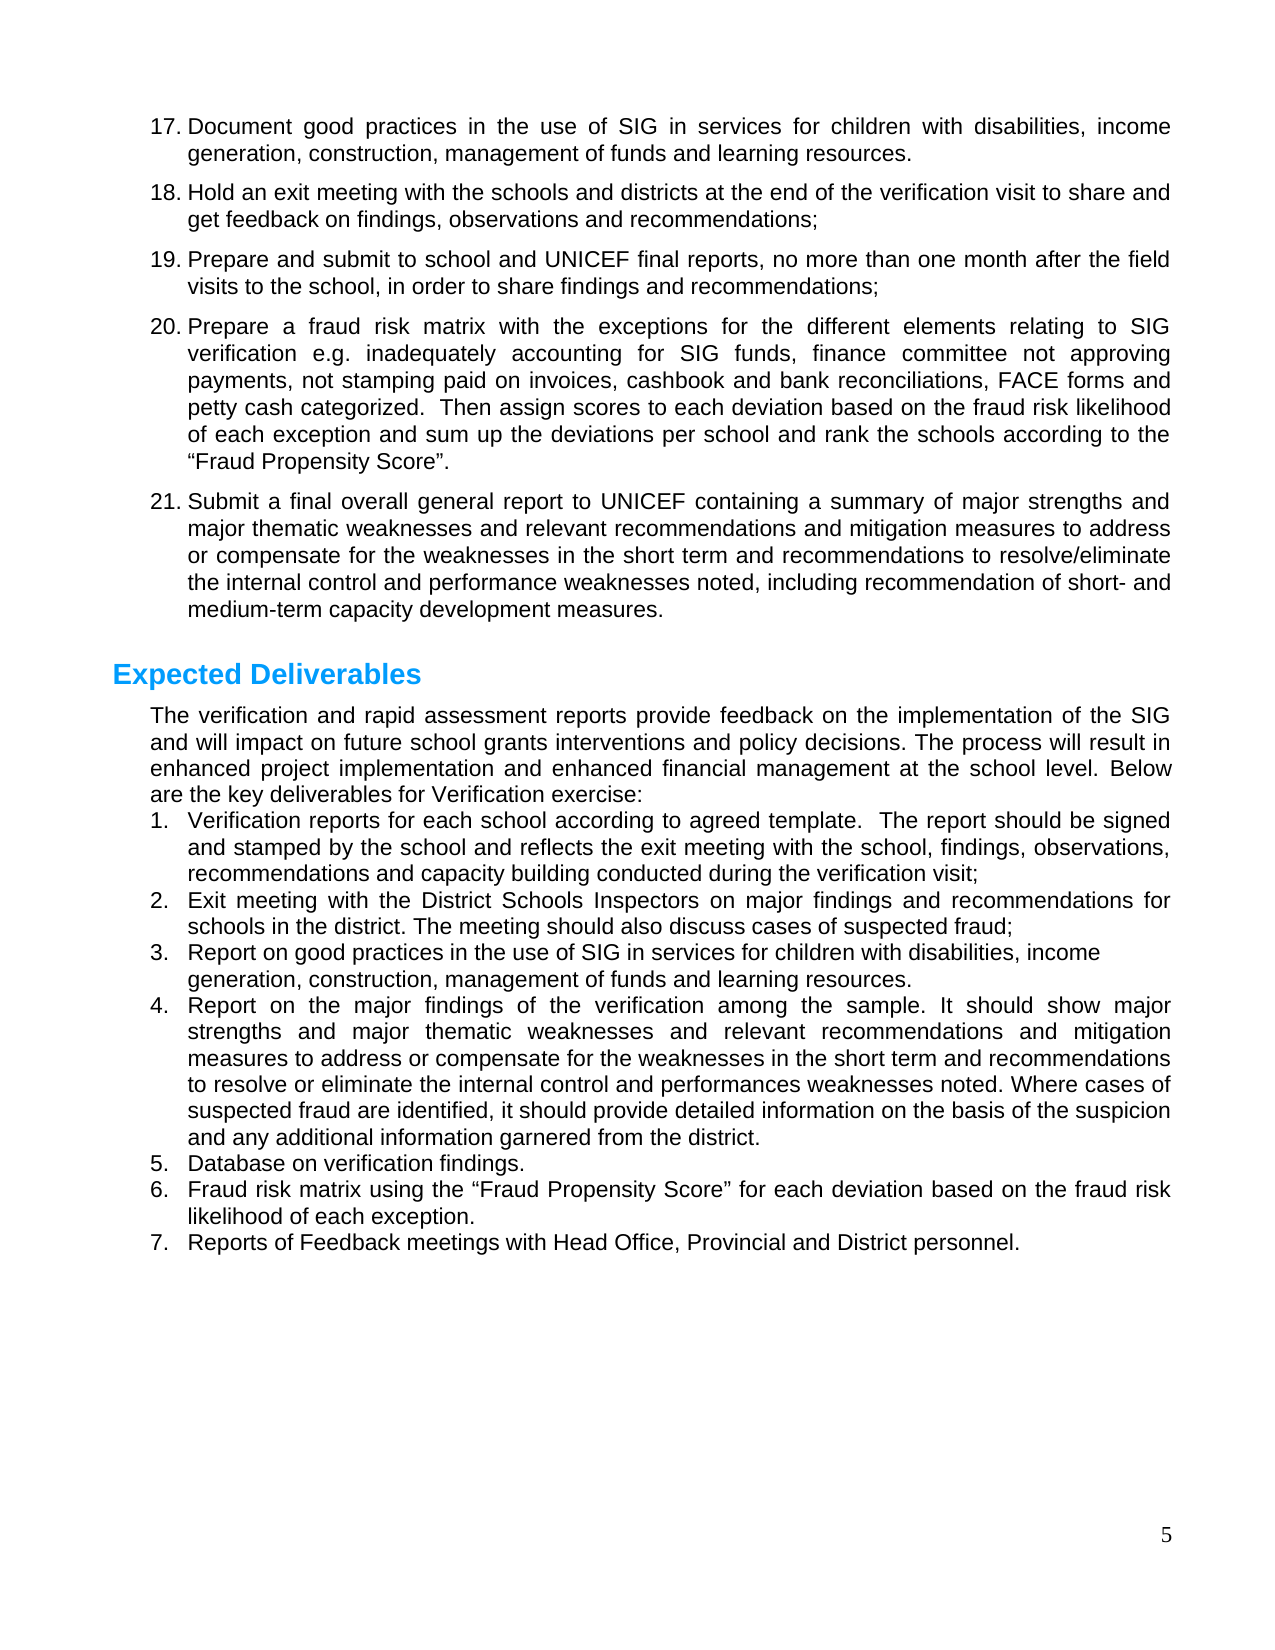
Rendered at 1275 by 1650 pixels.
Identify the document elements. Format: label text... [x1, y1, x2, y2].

list Submit a final overall general report to UNICEF containing a summary of major strengths and major thematic weaknesses and relevant recommendations and mitigation measures to address or compensate for the weaknesses in the short term and recommendations to resolve/eliminate the internal control and performance weaknesses noted, including recommendation of short- and medium-term capacity development measures. [150, 487, 1172, 623]
list Document good practices in the use of SIG in services for children with disabilities, income generation, construction, management of funds and learning resources. [150, 112, 1172, 167]
text The verification and rapid assessment reports provide feedback on the implementation of the SIG and will impact on future school grants interventions and policy decisions. The process will result in enhanced project implementation and enhanced financial management at the school level. Below are the key deliverables for Verification exercise: [150, 702, 1172, 807]
list Prepare a fraud risk matrix with the exceptions for the different elements relating to SIG verification e.g. inadequately accounting for SIG funds, finance committee not approving payments, not stamping paid on invoices, cashbook and bank reconciliations, FACE forms and petty cash categorized. Then assign scores to each deviation based on the fraud risk likelihood of each exception and sum up the deviations per school and rank the schools according to the “Fraud Propensity Score”. [150, 312, 1172, 475]
list Reports of Feedback meetings with Head Office, Provincial and District personnel. [150, 1229, 1172, 1256]
list Fraud risk matrix using the “Fraud Propensity Score” for each deviation based on the fraud risk likelihood of each exception. [150, 1176, 1172, 1229]
list Report on good practices in the use of SIG in services for children with disabilities, income generation, construction, management of funds and learning resources. [150, 939, 1172, 992]
list Verification reports for each school according to agreed template. The report should be signed and stamped by the school and reflects the exit meeting with the school, findings, observations, recommendations and capacity building conducted during the verification visit; [150, 807, 1172, 887]
text Expected Deliverables [112, 662, 1172, 689]
list Exit meeting with the District Schools Inspectors on major findings and recommendations for schools in the district. The meeting should also discuss cases of suspected fraud; [150, 887, 1172, 939]
list Prepare and submit to school and UNICEF final reports, no more than one month after the field visits to the school, in order to share findings and recommendations; [150, 246, 1172, 300]
list Database on verification findings. [150, 1150, 1172, 1176]
list Report on the major findings of the verification among the sample. It should show major strengths and major thematic weaknesses and relevant recommendations and mitigation measures to address or compensate for the weaknesses in the short term and recommendations to resolve or eliminate the internal control and performances weaknesses noted. Where cases of suspected fraud are identified, it should provide detailed information on the basis of the suspicion and any additional information garnered from the district. [150, 992, 1172, 1150]
list Hold an exit meeting with the schools and districts at the end of the verification visit to share and get feedback on findings, observations and recommendations; [150, 179, 1172, 233]
